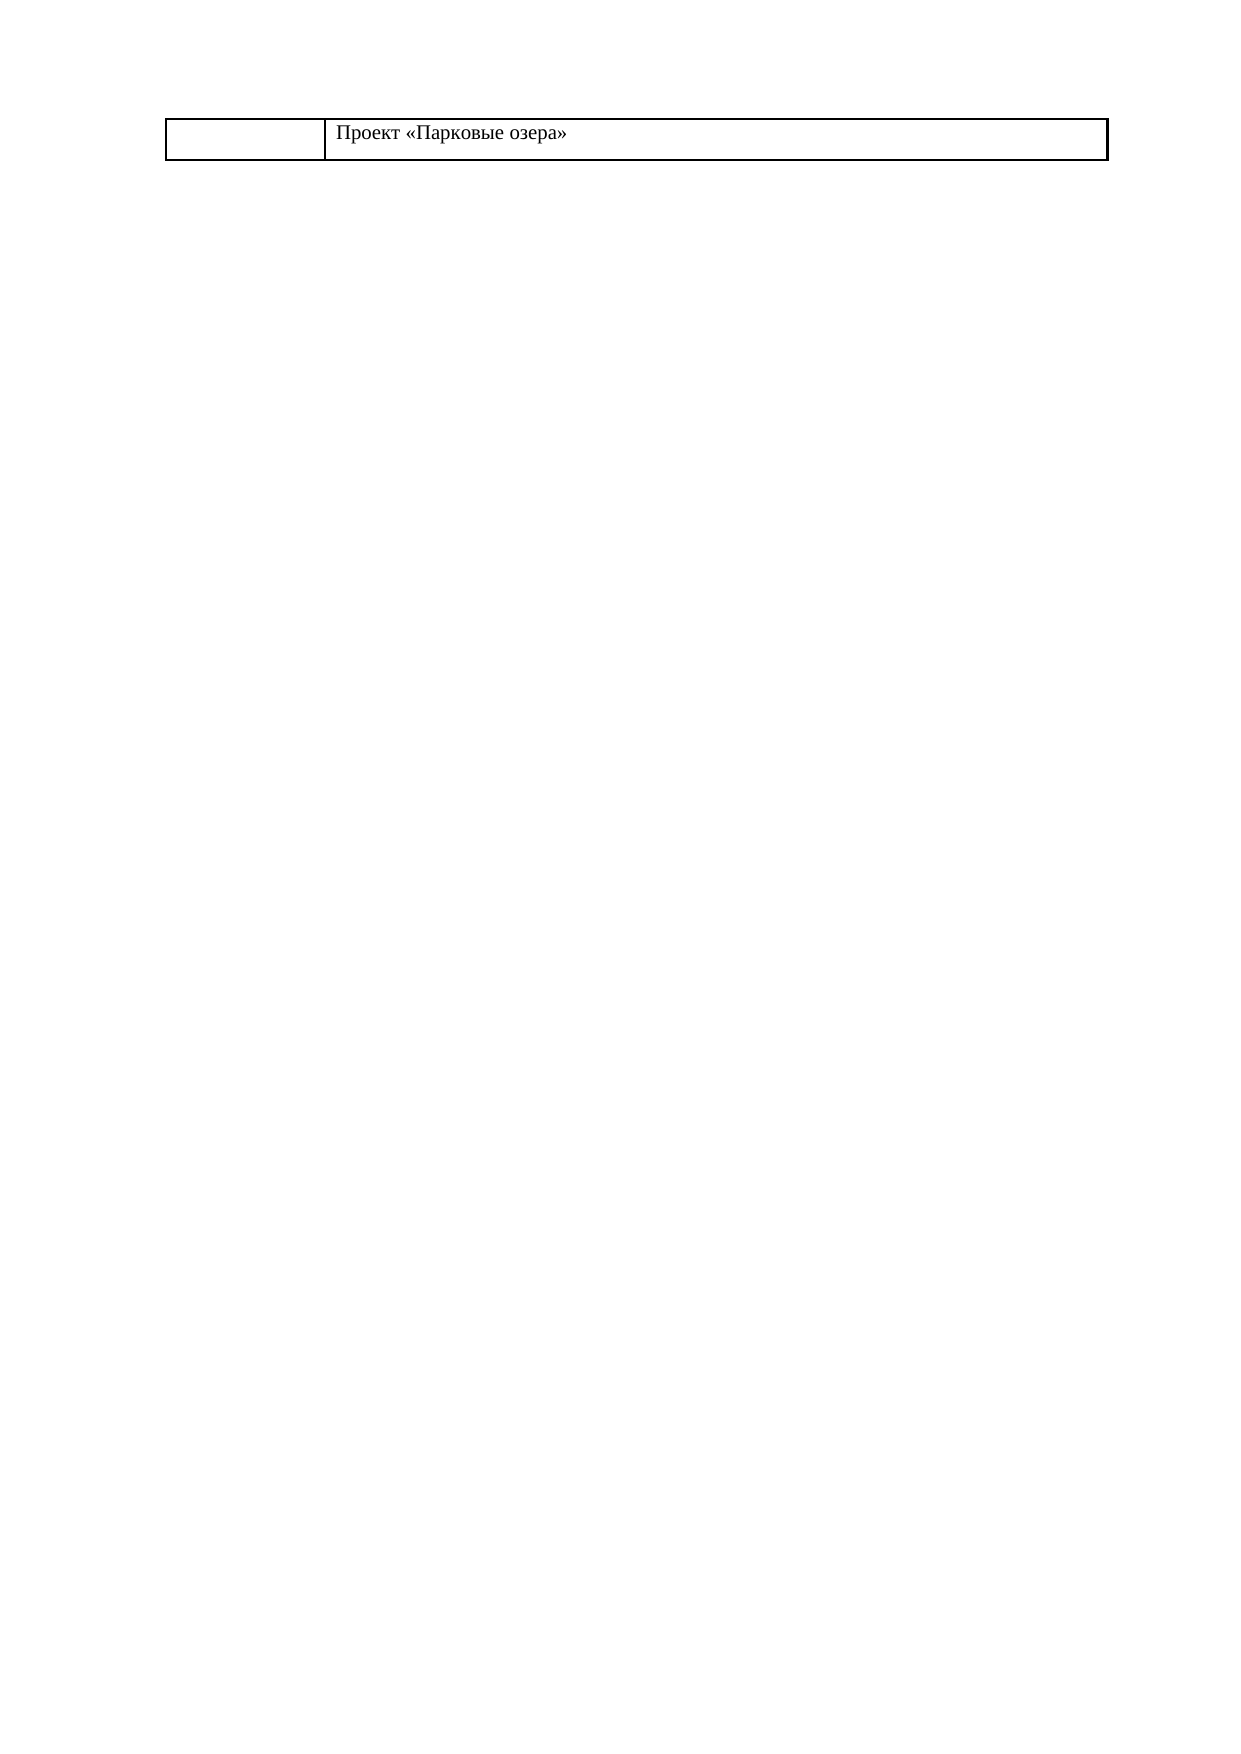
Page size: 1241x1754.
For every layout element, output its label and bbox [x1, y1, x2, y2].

table_cell [326, 120, 1106, 158]
